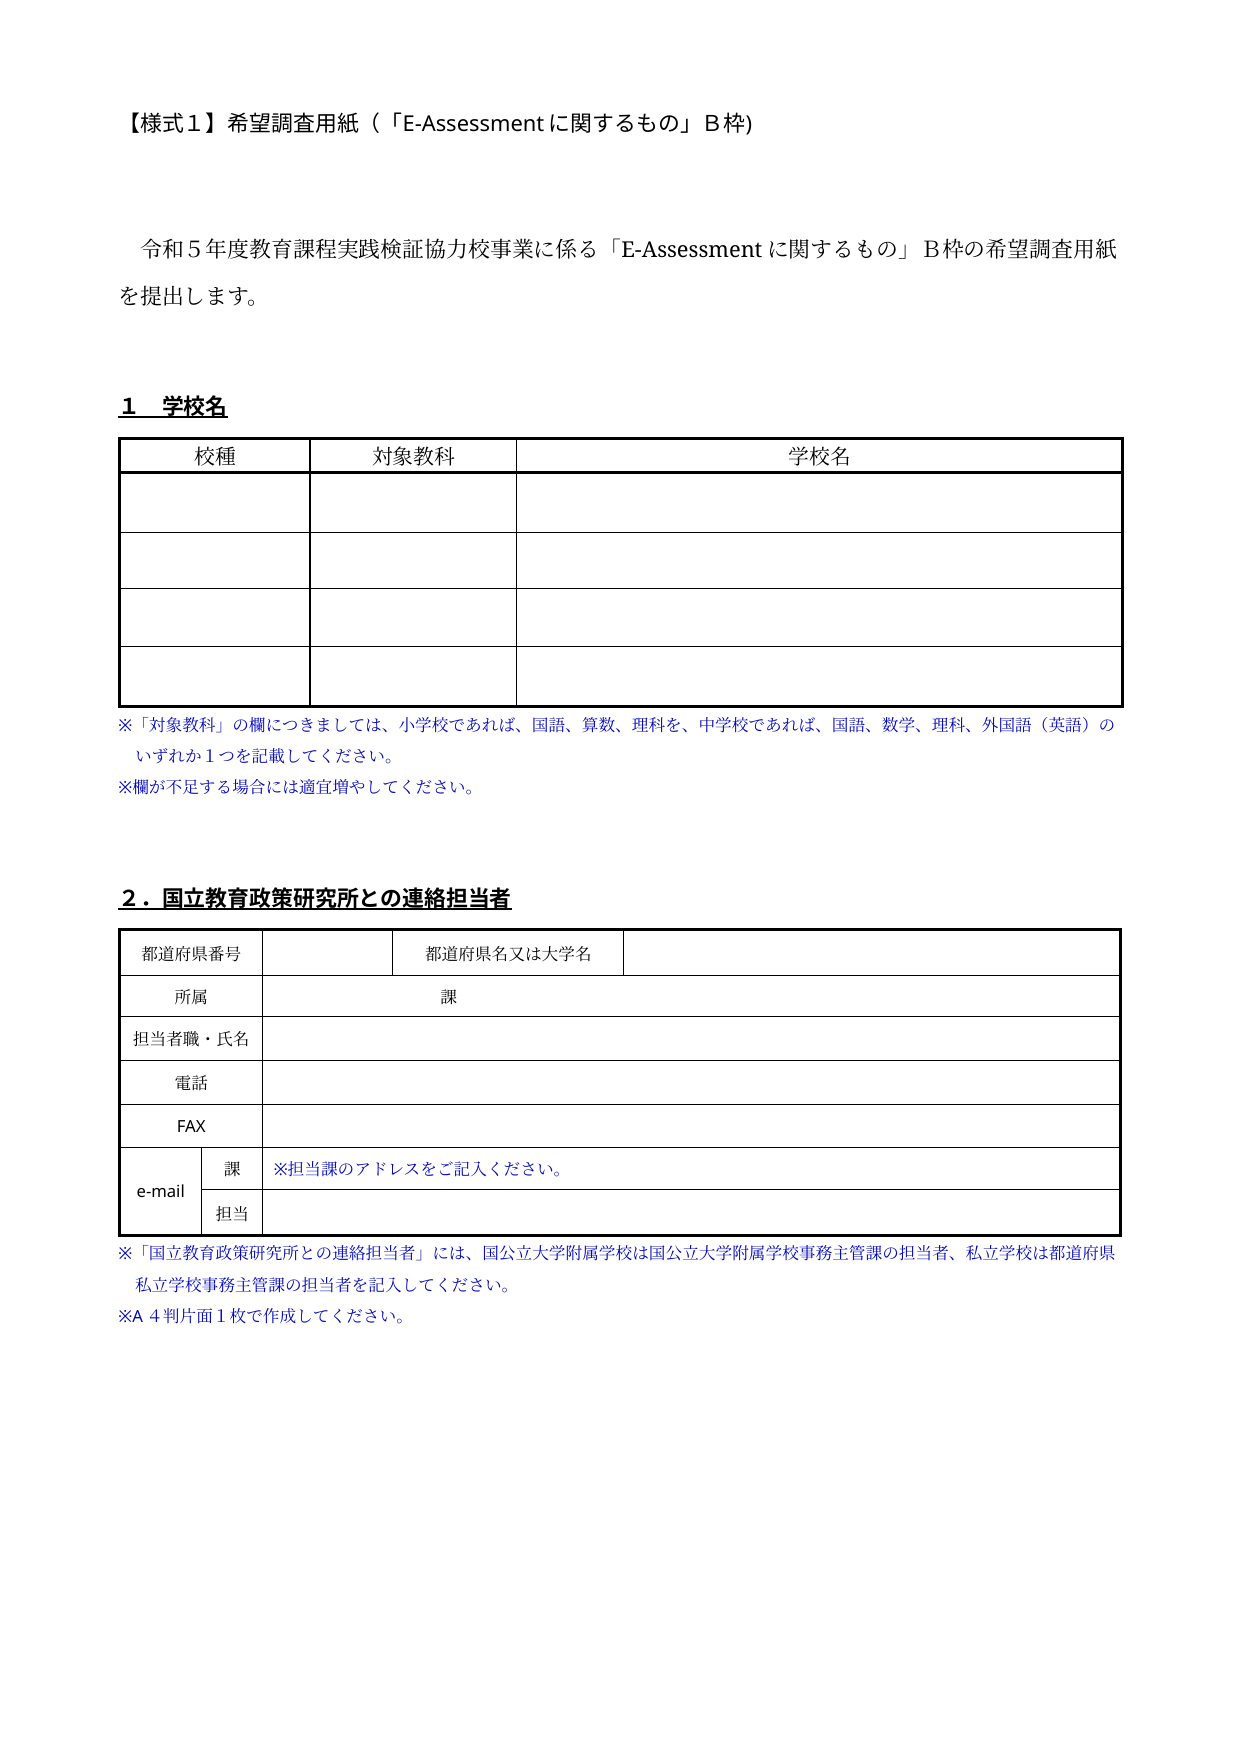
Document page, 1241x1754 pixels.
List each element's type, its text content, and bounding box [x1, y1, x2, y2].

text 私立学校事務主管課の担当者を記入してください。 [118, 1268, 1122, 1300]
table_cell [311, 589, 516, 646]
text １ 学校名 [118, 374, 1122, 437]
table_header 都道府県名又は大学名 [393, 931, 623, 975]
table_cell [121, 647, 309, 705]
table_cell 担当 [202, 1190, 262, 1234]
table_cell 担当者職・氏名 [121, 1017, 262, 1059]
table_cell [263, 1105, 1119, 1147]
table_cell ※担当課のアドレスをご記入ください。 [263, 1148, 1119, 1189]
table_cell e-mail [121, 1148, 201, 1234]
text ※A４判片面１枚で作成してください。 [118, 1300, 1122, 1331]
text ※「国立教育政策研究所との連絡担当者」には、国公立大学附属学校は国公立大学附属学校事務主管課の担当者、私立学校は都道府県 [118, 1237, 1122, 1268]
table_cell [121, 589, 309, 646]
table_cell [311, 474, 516, 532]
table_cell [263, 1017, 1119, 1059]
table_header [263, 931, 392, 975]
table_cell [121, 533, 309, 588]
table_cell [121, 474, 309, 532]
table_header 校種 [121, 440, 309, 471]
text 令和５年度教育課程実践検証協力校事業に係る「E-Assessmentに関するもの」Ｂ枠の希望調査用紙を提出します。 [118, 216, 1122, 311]
table_cell [517, 647, 1121, 705]
table_cell 所属 [121, 976, 262, 1016]
table_cell [311, 533, 516, 588]
table_cell [517, 474, 1121, 532]
text ２．国立教育政策研究所との連絡担当者 [118, 865, 1122, 928]
table_cell [311, 647, 516, 705]
table_cell [517, 533, 1121, 588]
table_header 都道府県番号 [121, 931, 262, 975]
table_header 対象教科 [311, 440, 516, 471]
table_cell 課 [263, 976, 1119, 1016]
table_cell 課 [202, 1148, 262, 1189]
table_cell [263, 1061, 1119, 1104]
text ※「対象教科」の欄につきましては、小学校であれば、国語、算数、理科を、中学校であれば、国語、数学、理科、外国語（英語）の [118, 708, 1122, 739]
text いずれか１つを記載してください。 [118, 739, 1122, 771]
table_cell [263, 1190, 1119, 1234]
table_cell [517, 589, 1121, 646]
table_cell 電話 [121, 1061, 262, 1104]
table_header [624, 931, 1119, 975]
table_cell FAX [121, 1105, 262, 1147]
text 【様式１】希望調査用紙（「E-Assessmentに関するもの」Ｂ枠) [118, 91, 1122, 153]
table_header 学校名 [517, 440, 1121, 471]
text ※欄が不足する場合には適宜増やしてください。 [118, 771, 1055, 802]
